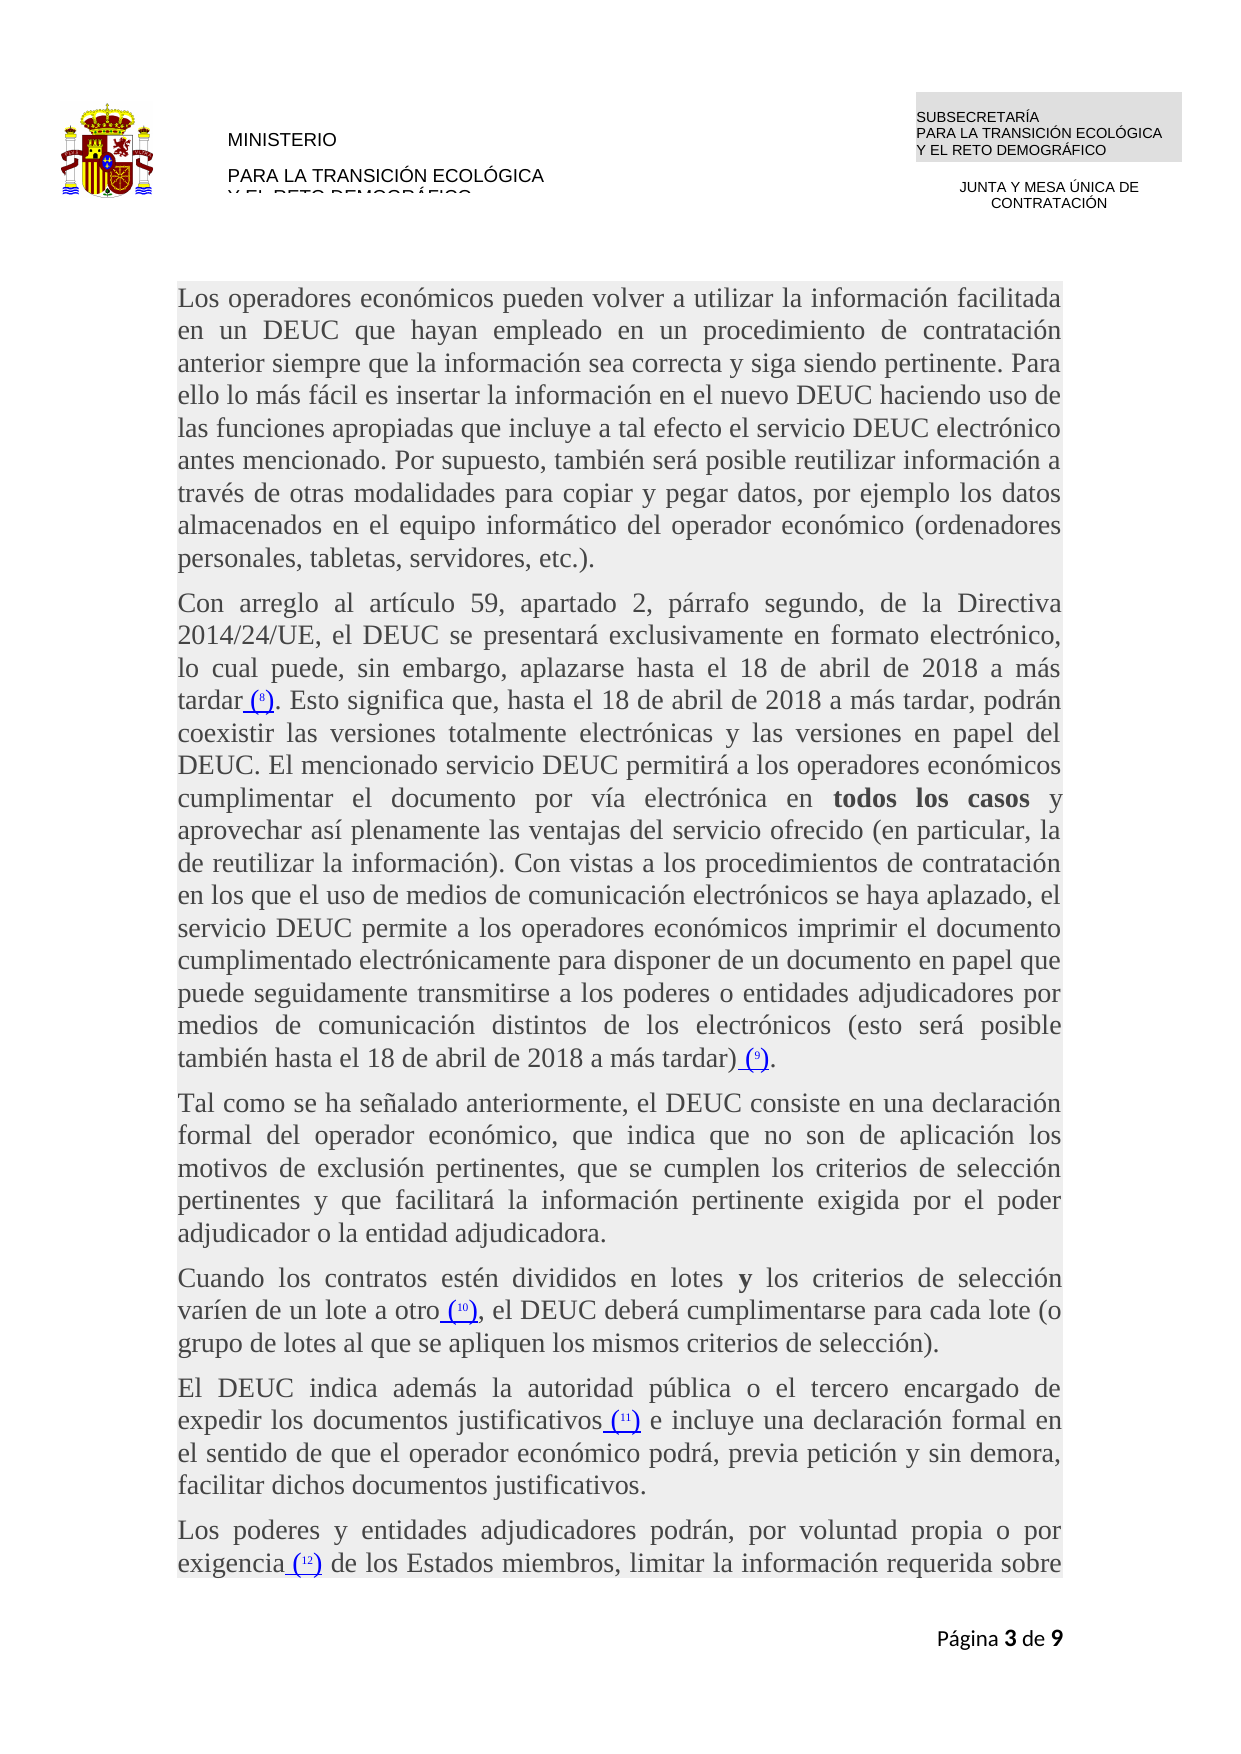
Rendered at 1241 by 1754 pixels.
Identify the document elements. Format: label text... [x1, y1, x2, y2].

text Con arreglo al artículo 59, apartado 2, párrafo segundo, de la Directiva 2014/24/UE, el DEUC se presentará exclusivamente en formato electrónico, lo cual puede, sin embargo, aplazarse hasta el 18 de abril de 2018 a más tardar (8). Esto significa que, hasta el 18 de abril de 2018 a más tardar, podrán coexistir las versiones totalmente electrónicas y las versiones en papel del DEUC. El mencionado servicio DEUC permitirá a los operadores económicos cumplimentar el documento por vía electrónica en todos los casos y aprovechar así plenamente las ventajas del servicio ofrecido (en particular, la de reutilizar la información). Con vistas a los procedimientos de contratación en los que el uso de medios de comunicación electrónicos se haya aplazado, el servicio DEUC permite a los operadores económicos imprimir el documento cumplimentado electrónicamente para disponer de un documento en papel que puede seguidamente transmitirse a los poderes o entidades adjudicadores por medios de comunicación distintos de los electrónicos (esto será posible también hasta el 18 de abril de 2018 a más tardar) (9). [177, 586, 1063, 1073]
text Los operadores económicos pueden volver a utilizar la información facilitada en un DEUC que hayan empleado en un procedimiento de contratación anterior siempre que la información sea correcta y siga siendo pertinente. Para ello lo más fácil es insertar la información en el nuevo DEUC haciendo uso de las funciones apropiadas que incluye a tal efecto el servicio DEUC electrónico antes mencionado. Por supuesto, también será posible reutilizar información a través de otras modalidades para copiar y pegar datos, por ejemplo los datos almacenados en el equipo informático del operador económico (ordenadores personales, tabletas, servidores, etc.). [177, 281, 1063, 573]
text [177, 1513, 1063, 1578]
text Tal como se ha señalado anteriormente, el DEUC consiste en una declaración formal del operador económico, que indica que no son de aplicación los motivos de exclusión pertinentes, que se cumplen los criterios de selección pertinentes y que facilitará la información pertinente exigida por el poder adjudicador o la entidad adjudicadora. [177, 1086, 1063, 1248]
text El DEUC indica además la autoridad pública o el tercero encargado de expedir los documentos justificativos (11) e incluye una declaración formal en el sentido de que el operador económico podrá, previa petición y sin demora, facilitar dichos documentos justificativos. [177, 1371, 1063, 1501]
text Cuando los contratos estén divididos en lotes y los criterios de selección varíen de un lote a otro (10), el DEUC deberá cumplimentarse para cada lote (o grupo de lotes al que se apliquen los mismos criterios de selección). [177, 1261, 1063, 1358]
